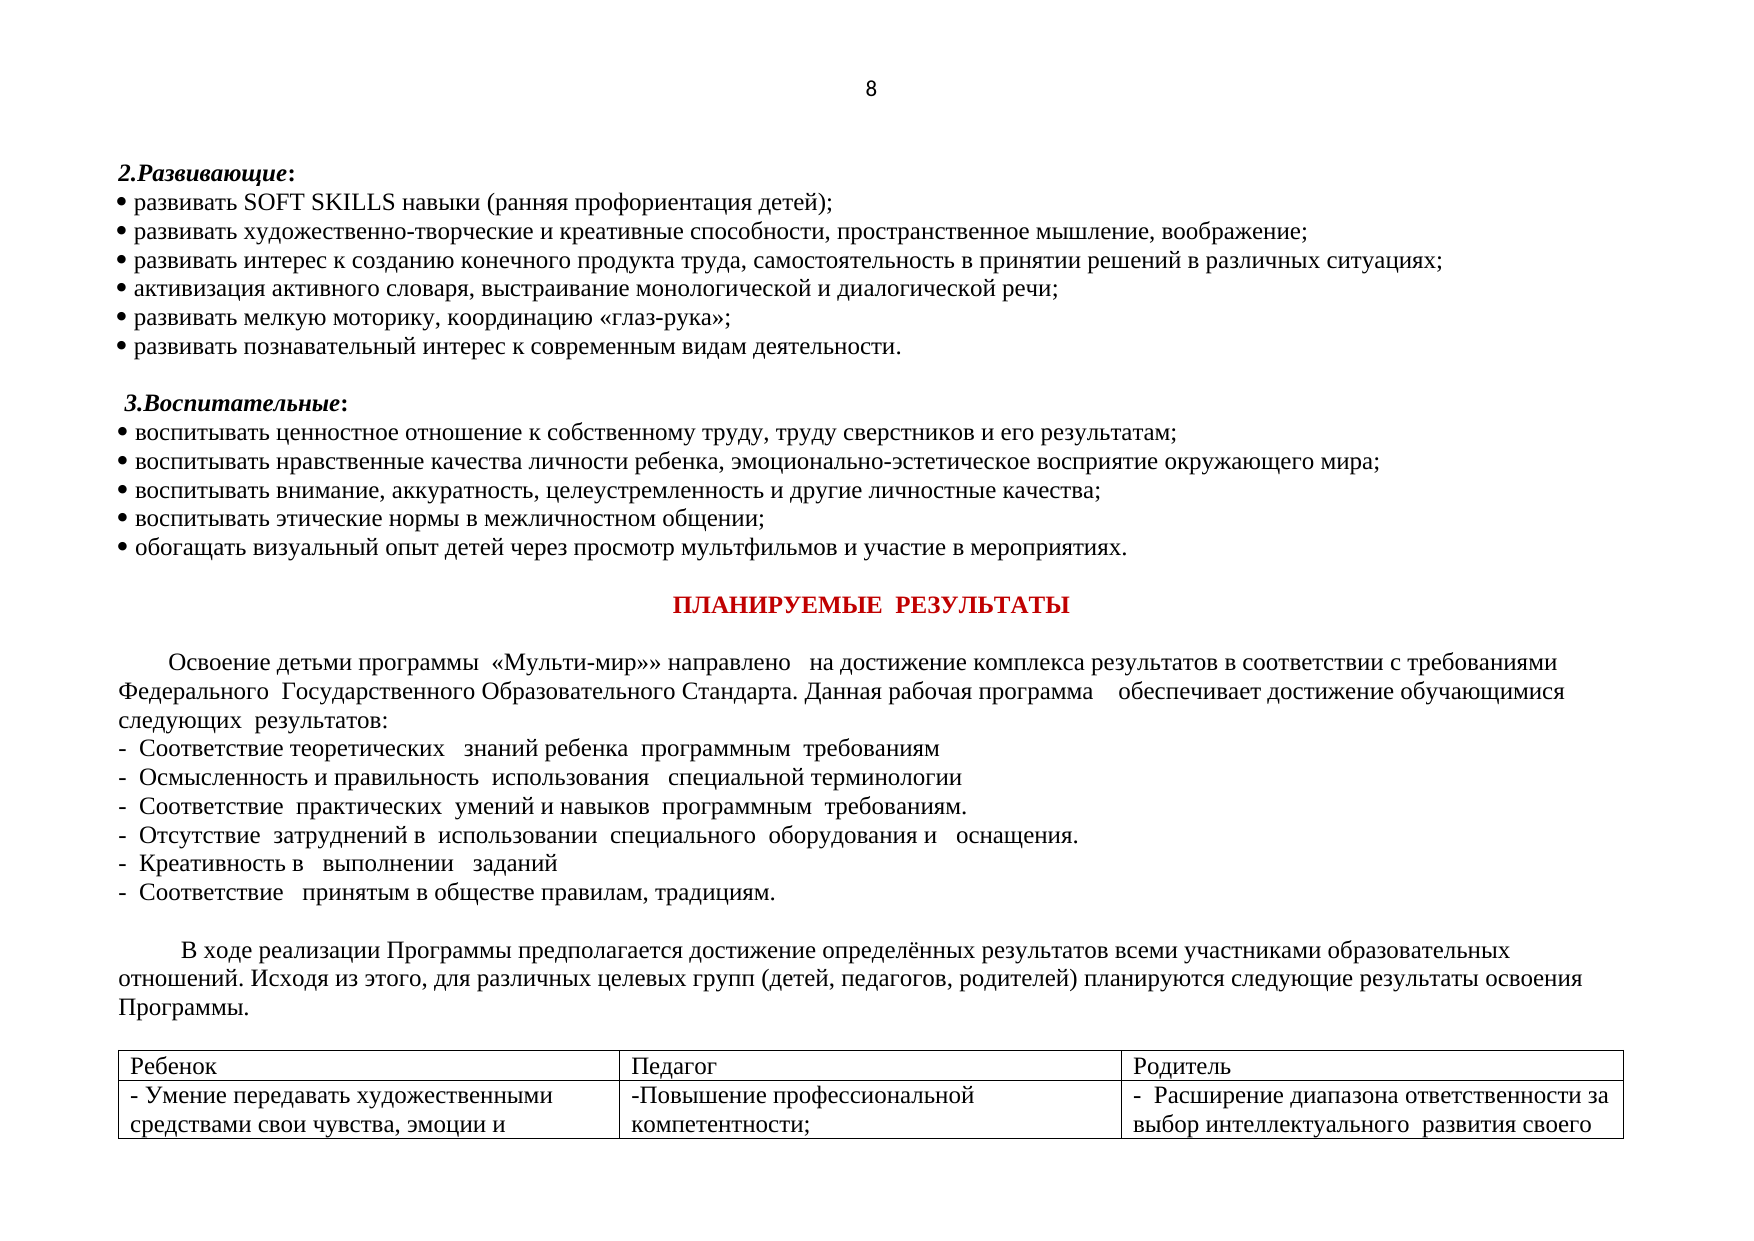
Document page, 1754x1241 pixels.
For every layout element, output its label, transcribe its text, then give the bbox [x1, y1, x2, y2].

list воспитывать нравственные качества личности ребенка, эмоционально-эстетическое восприятие окружающего мира; [118, 446, 1624, 475]
list развивать мелкую моторику, координацию «глаз-рука»; [117, 302, 1624, 331]
text - Креативность в выполнении заданий [118, 848, 1624, 877]
text - Осмысленность и правильность использования специальной терминологии [118, 762, 1624, 791]
text - Соответствие теоретических знаний ребенка программным требованиям [118, 733, 1624, 762]
list развивать интерес к созданию конечного продукта труда, самостоятельность в принятии решений в различных ситуациях; [117, 245, 1624, 273]
list развивать SOFT SKILLS навыки (ранняя профориентация детей); [117, 187, 1624, 216]
text - Соответствие практических умений и навыков программным требованиям. [118, 791, 1624, 820]
table_header Ребенок [119, 1051, 619, 1079]
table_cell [1122, 1081, 1623, 1138]
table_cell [620, 1081, 1121, 1138]
text Освоение детьми программы «Мульти-мир»» направлено на достижение комплекса результатов в соответствии с требованиями Федерального Государственного Образовательного Стандарта. Данная рабочая программа обеспечивает достижение обучающимися следующих результатов: [118, 647, 1624, 733]
list 2.Развивающие: [118, 158, 1624, 187]
text - Соответствие принятым в обществе правилам, традициям. [118, 877, 1624, 906]
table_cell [119, 1081, 619, 1138]
text В ходе реализации Программы предполагается достижение определённых результатов всеми участниками образовательных отношений. Исходя из этого, для различных целевых групп (детей, педагогов, родителей) планируются следующие результаты освоения Программы. [118, 935, 1624, 1021]
list развивать художественно-творческие и креативные способности, пространственное мышление, воображение; [117, 216, 1624, 245]
list воспитывать ценностное отношение к собственному труду, труду сверстников и его результатам; [118, 417, 1624, 446]
text ПЛАНИРУЕМЫЕ РЕЗУЛЬТАТЫ [118, 590, 1624, 618]
list воспитывать этические нормы в межличностном общении; [118, 503, 1624, 532]
list развивать познавательный интерес к современным видам деятельности. [117, 331, 1624, 360]
text - Отсутствие затруднений в использовании специального оборудования и оснащения. [118, 820, 1624, 848]
list воспитывать внимание, аккуратность, целеустремленность и другие личностные качества; [118, 475, 1624, 503]
table_header Педагог [620, 1051, 1121, 1079]
list активизация активного словаря, выстраивание монологической и диалогической речи; [117, 273, 1624, 302]
table_header Родитель [1122, 1051, 1623, 1079]
list 3.Воспитательные: [118, 388, 1624, 417]
list обогащать визуальный опыт детей через просмотр мультфильмов и участие в мероприятиях. [118, 532, 1624, 561]
